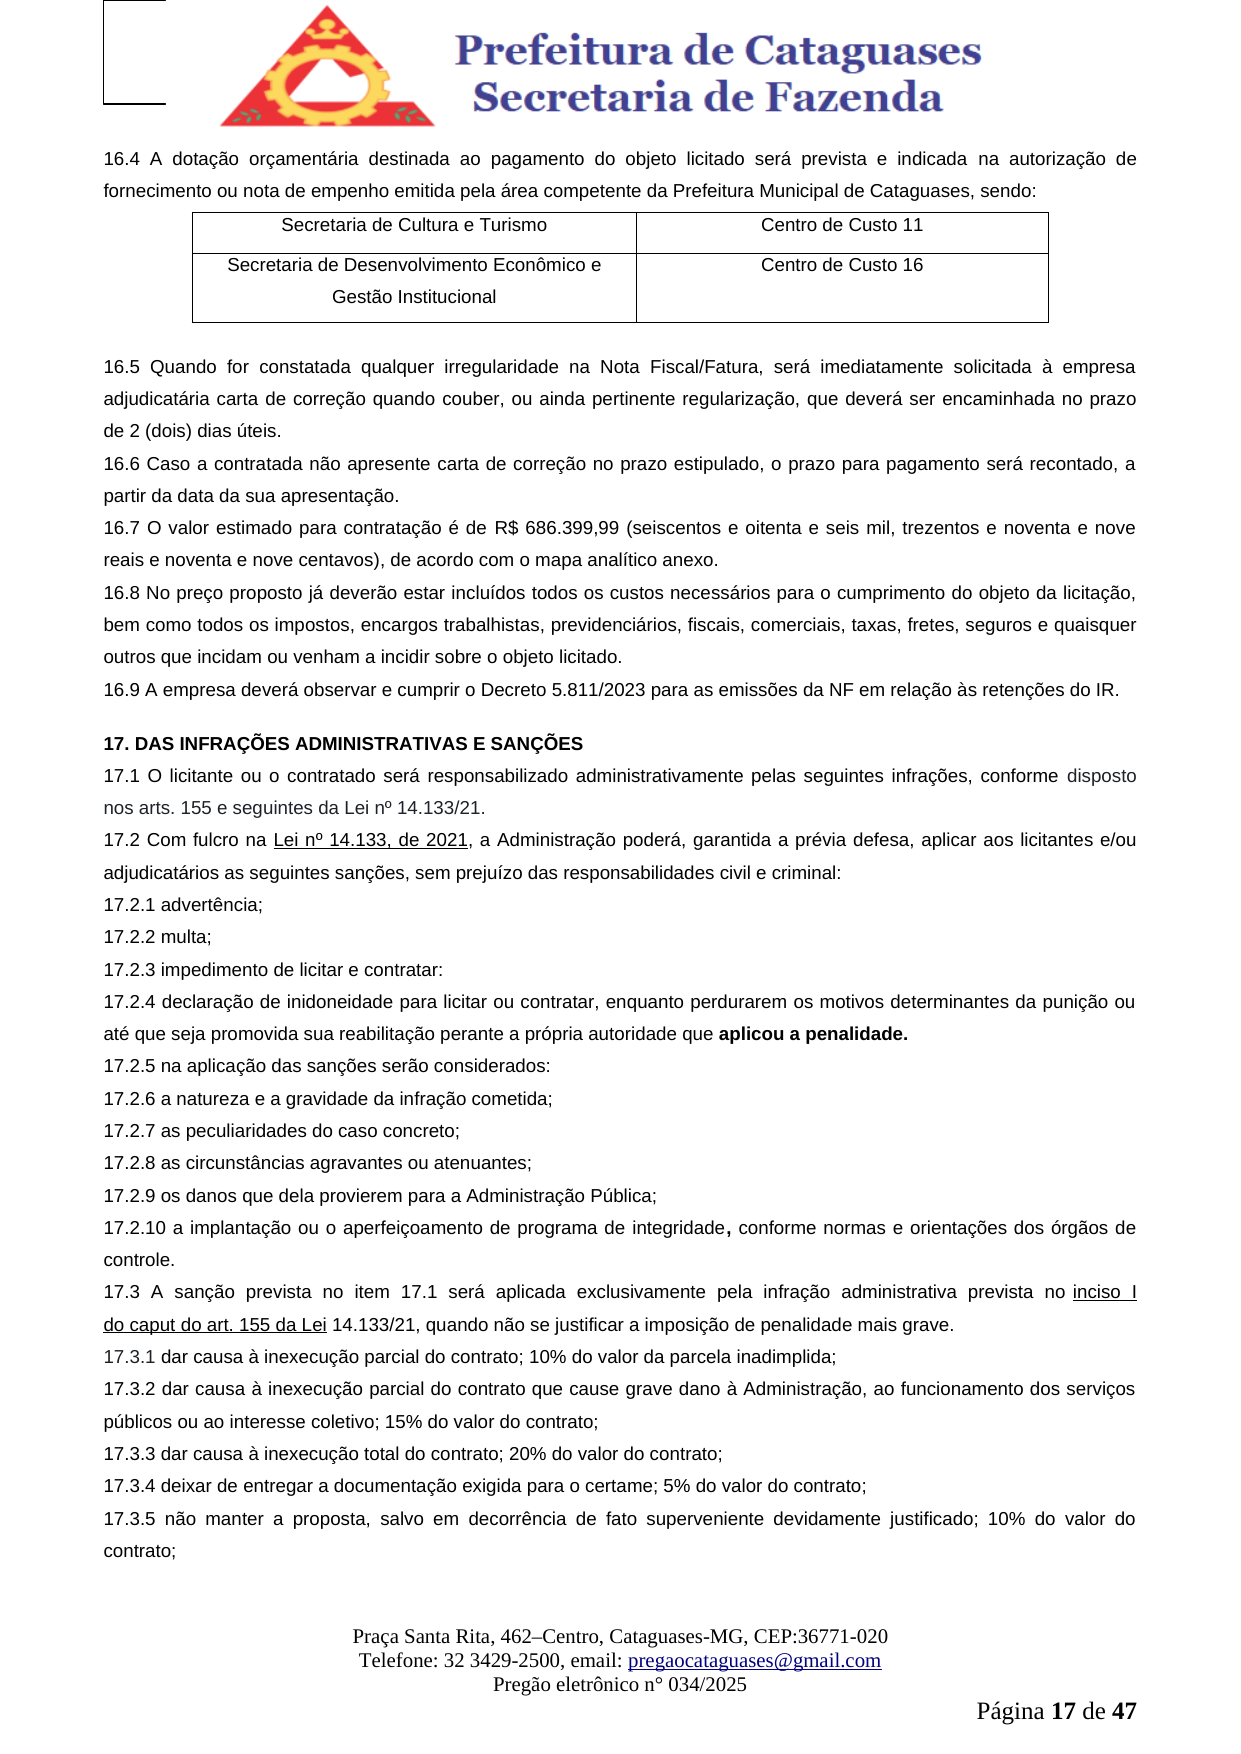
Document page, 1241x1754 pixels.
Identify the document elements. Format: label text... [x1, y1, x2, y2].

text 17.2.4 declaração de inidoneidade para licitar ou contratar, enquanto perdurarem os motivos determinantes da punição ou até que seja promovida sua reabilitação perante a própria autoridade que aplicou a penalidade. [103, 991, 1137, 1044]
text 17.2.6 a natureza e a gravidade da infração cometida; [103, 1087, 1137, 1109]
text 17.3.3 dar causa à inexecução total do contrato; 20% do valor do contrato; [103, 1443, 1137, 1464]
text 17.1 O licitante ou o contratado será responsabilizado administrativamente pelas seguintes infrações, conforme disposto nos arts. 155 e seguintes da Lei nº 14.133/21. [103, 764, 1137, 818]
text 17.2 Com fulcro na Lei nº 14.133, de 2021, a Administração poderá, garantida a prévia defesa, aplicar aos licitantes e/ou adjudicatários as seguintes sanções, sem prejuízo das responsabilidades civil e criminal: [103, 829, 1137, 883]
table_header Centro de Custo 11 [637, 213, 1048, 253]
text 16.4 A dotação orçamentária destinada ao pagamento do objeto licitado será prevista e indicada na autorização de fornecimento ou nota de empenho emitida pela área competente da Prefeitura Municipal de Cataguases, sendo: [103, 147, 1137, 201]
text 17.2.2 multa; [103, 926, 1137, 948]
text 17.2.9 os danos que dela provierem para a Administração Pública; [103, 1184, 1137, 1206]
list 17.2.10 a implantação ou o aperfeiçoamento de programa de integridade, conforme normas e orientações dos órgãos de controle. [103, 1217, 1137, 1271]
text 16.8 No preço proposto já deverão estar incluídos todos os custos necessários para o cumprimento do objeto da licitação, bem como todos os impostos, encargos trabalhistas, previdenciários, fiscais, comerciais, taxas, fretes, seguros e quaisquer outros que incidam ou venham a incidir sobre o objeto licitado. [103, 582, 1137, 668]
table_cell Centro de Custo 16 [637, 254, 1048, 322]
text 17.2.7 as peculiaridades do caso concreto; [103, 1120, 1137, 1141]
text 17.2.5 na aplicação das sanções serão considerados: [103, 1055, 1137, 1077]
table_cell Secretaria de Desenvolvimento Econômico e Gestão Institucional [193, 254, 636, 322]
table_header Secretaria de Cultura e Turismo [193, 213, 636, 253]
list 16.5 Quando for constatada qualquer irregularidade na Nota Fiscal/Fatura, será imediatamente solicitada à empresa adjudicatária carta de correção quando couber, ou ainda pertinente regularização, que deverá ser encaminhada no prazo de 2 (dois) dias úteis. [103, 356, 1137, 442]
text 17.3.1 dar causa à inexecução parcial do contrato; 10% do valor da parcela inadimplida; [161, 1346, 1137, 1367]
text 17.3.5 não manter a proposta, salvo em decorrência de fato superveniente devidamente justificado; 10% do valor do contrato; [103, 1507, 1137, 1561]
picture [165, 0, 1075, 148]
text 17.2.8 as circunstâncias agravantes ou atenuantes; [103, 1152, 1137, 1174]
text 17.3 A sanção prevista no item 17.1 será aplicada exclusivamente pela infração administrativa prevista no inciso I do caput do art. 155 da Lei 14.133/21, quando não se justificar a imposição de penalidade mais grave. [103, 1281, 1137, 1335]
text 17.2.3 impedimento de licitar e contratar: [103, 958, 1137, 980]
text 17.3.4 deixar de entregar a documentação exigida para o certame; 5% do valor do contrato; [103, 1475, 1137, 1497]
list 16.6 Caso a contratada não apresente carta de correção no prazo estipulado, o prazo para pagamento será recontado, a partir da data da sua apresentação. [103, 452, 1137, 506]
text 17.2.1 advertência; [103, 894, 1137, 915]
list 16.7 O valor estimado para contratação é de R$ 686.399,99 (seiscentos e oitenta e seis mil, trezentos e noventa e nove reais e noventa e nove centavos), de acordo com o mapa analítico anexo. [103, 517, 1137, 571]
list 17. DAS INFRAÇÕES ADMINISTRATIVAS E SANÇÕES [103, 732, 1137, 754]
text 17.3.2 dar causa à inexecução parcial do contrato que cause grave dano à Administração, ao funcionamento dos serviços públicos ou ao interesse coletivo; 15% do valor do contrato; [103, 1378, 1137, 1432]
text 16.9 A empresa deverá observar e cumprir o Decreto 5.811/2023 para as emissões da NF em relação às retenções do IR. [103, 678, 1137, 700]
